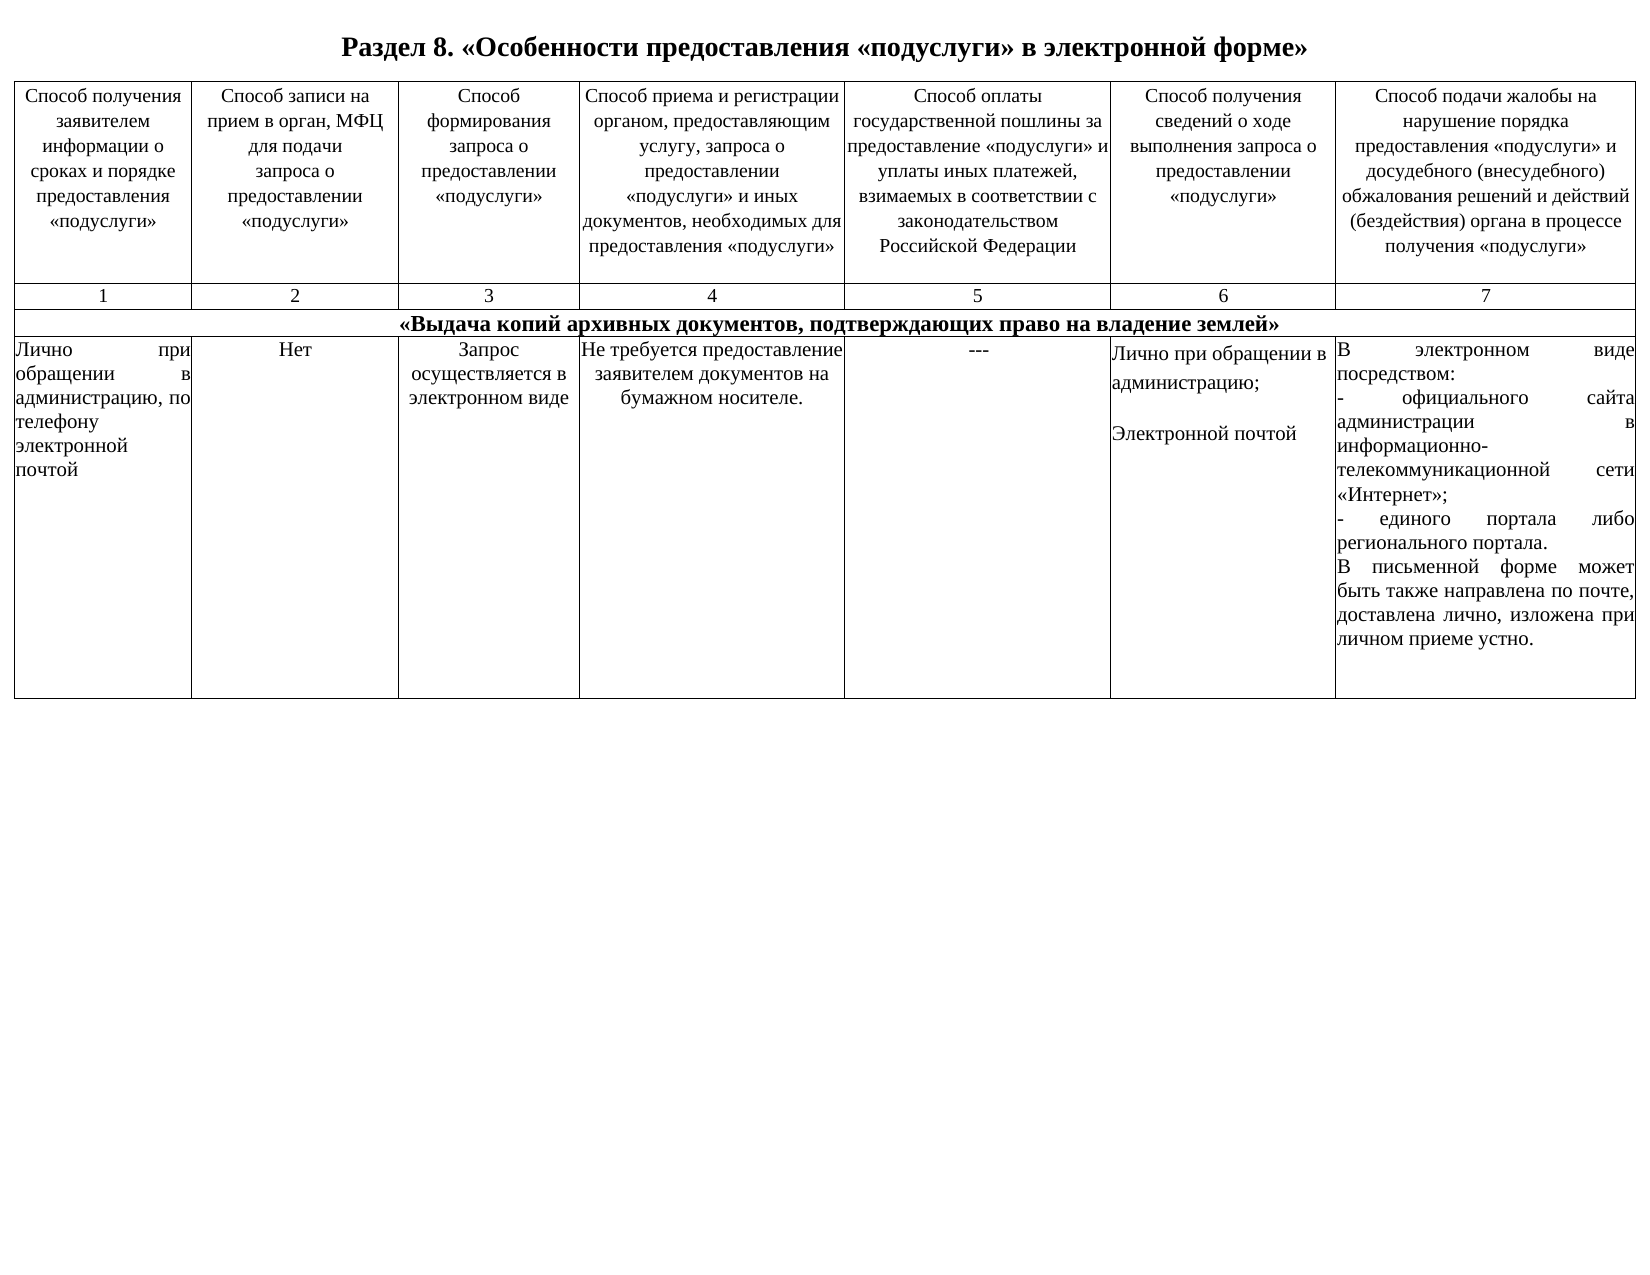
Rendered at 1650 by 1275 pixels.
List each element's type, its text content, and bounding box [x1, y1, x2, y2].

table_cell 6 [1111, 284, 1335, 309]
table_cell Лично при обращении в администрацию; Электронной почтой [1111, 337, 1335, 698]
table_header Способ подачи жалобы на нарушение порядка предоставления «подуслуги» и досудебного (внесудебного) обжалования решений и действий (бездействия) органа в процессе получения «подуслуги» [1336, 82, 1635, 283]
table_cell «Выдача копий архивных документов, подтверждающих право на владение землей» [15, 310, 1635, 336]
table_cell 5 [845, 284, 1110, 309]
table_cell 4 [580, 284, 844, 309]
table_header Способ получения заявителем информации о сроках и порядке предоставления «подуслуги» [15, 82, 191, 283]
table_cell Лично при обращении в администрацию, по телефону электронной почтой [15, 337, 191, 698]
table_cell В электронном виде посредством: - официального сайта администрации в информационно-телекоммуникационной сети «Интернет»; - единого портала либо регионального портала. В письменной форме может быть также направлена по почте, доставлена лично, изложена при личном приеме устно. [1336, 337, 1635, 698]
table_header Способ оплаты государственной пошлины за предоставление «подуслуги» и уплаты иных платежей, взимаемых в соответствии с законодательством Российской Федерации [845, 82, 1110, 283]
table_cell --- [845, 337, 1110, 698]
table_header Способ получения сведений о ходе выполнения запроса о предоставлении «подуслуги» [1111, 82, 1335, 283]
table_cell Нет [192, 337, 398, 698]
table_cell Не требуется предоставление заявителем документов на бумажном носителе. [580, 337, 844, 698]
table_cell 2 [192, 284, 398, 309]
table_cell 7 [1336, 284, 1635, 309]
table_cell 3 [399, 284, 579, 309]
table_cell 1 [15, 284, 191, 309]
table_header Способ записи на прием в орган, МФЦ для подачи запроса о предоставлении «подуслуги» [192, 82, 398, 283]
text Раздел 8. «Особенности предоставления «подуслуги» в электронной форме» [118, 29, 1532, 62]
table_header Способ формирования запроса о предоставлении «подуслуги» [399, 82, 579, 283]
table_header Способ приема и регистрации органом, предоставляющим услугу, запроса о предоставлении «подуслуги» и иных документов, необходимых для предоставления «подуслуги» [580, 82, 844, 283]
table_cell Запрос осуществляется в электронном виде [399, 337, 579, 698]
